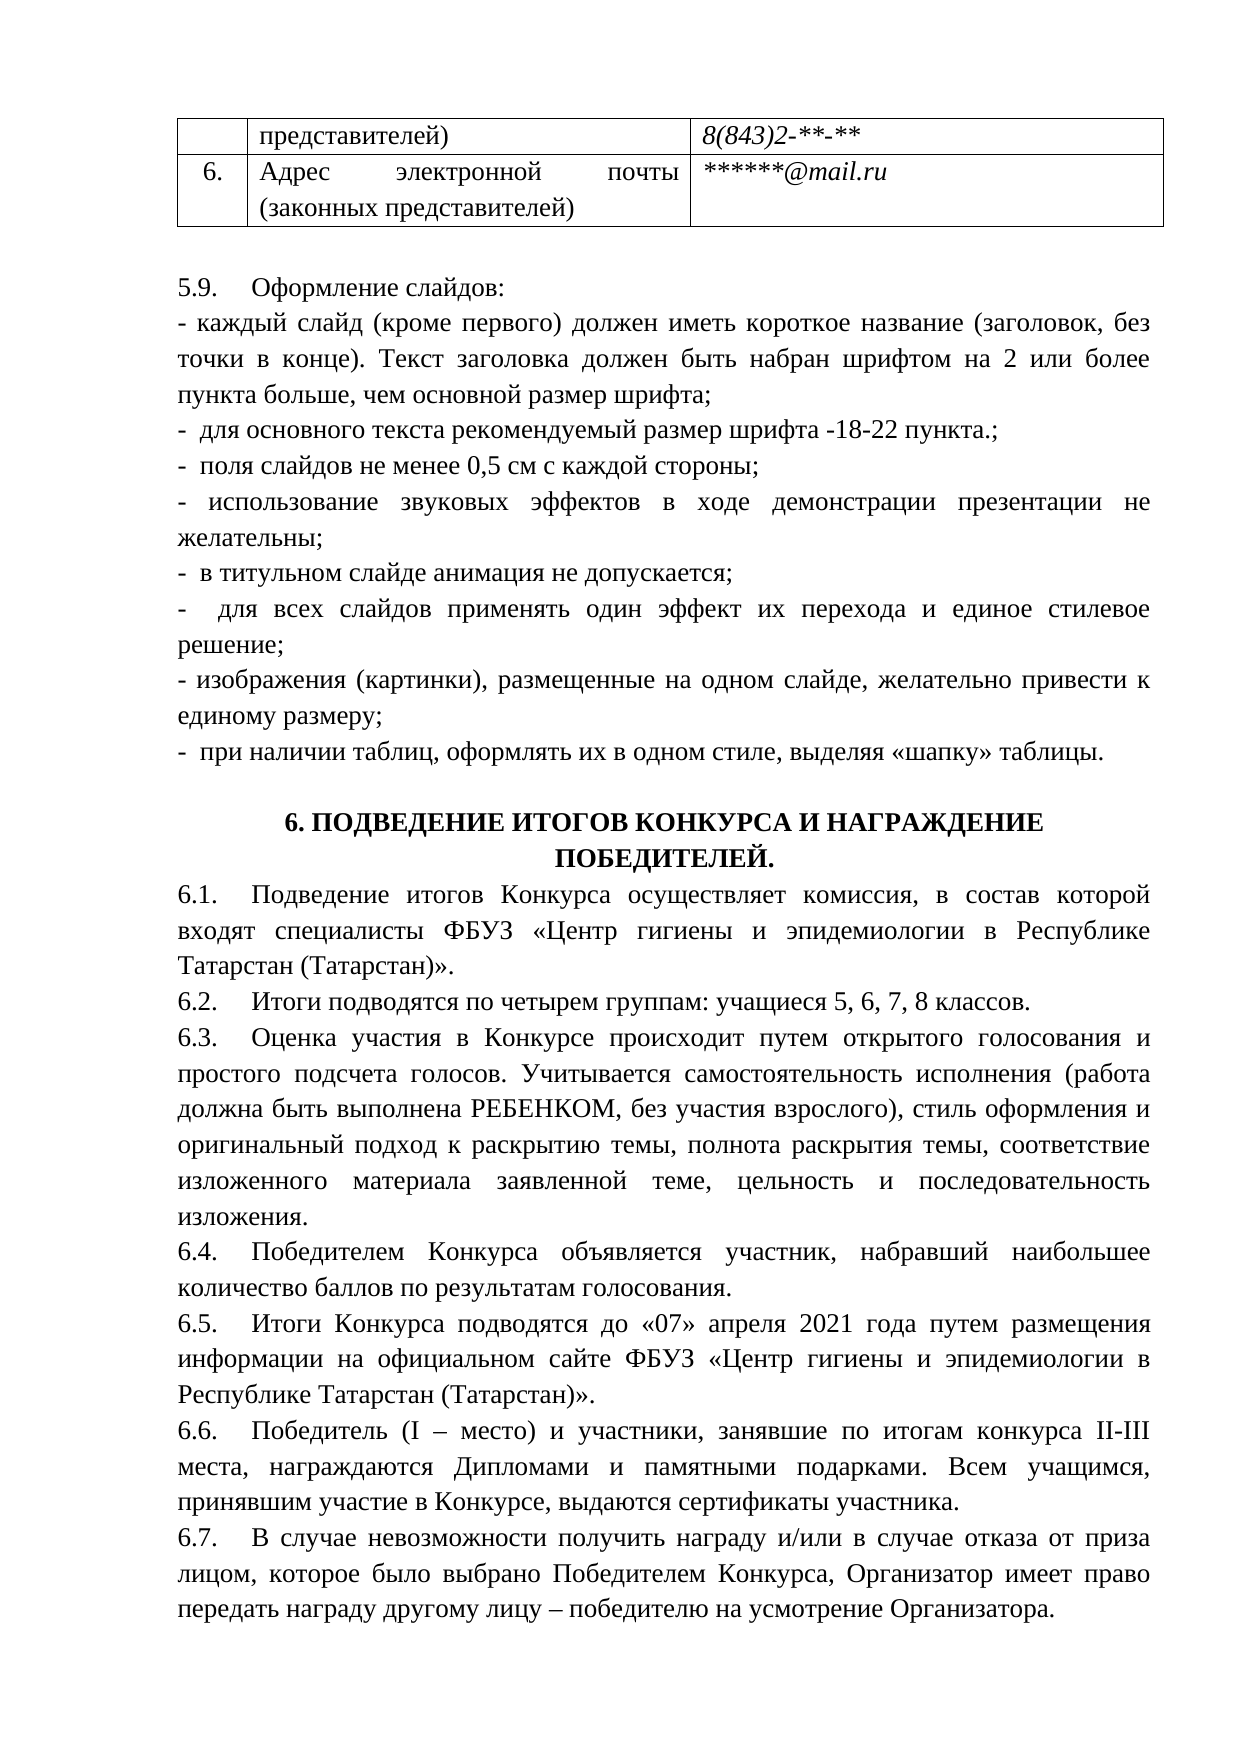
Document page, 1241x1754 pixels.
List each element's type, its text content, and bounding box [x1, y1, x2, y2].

list - поля слайдов не менее 0,5 см с каждой стороны; [177, 449, 1152, 480]
table_cell Адрес электронной почты (законных представителей) [248, 155, 690, 226]
list - для всех слайдов применять один эффект их перехода и единое стилевое решение; [177, 592, 1152, 659]
table_cell 5. [178, 119, 247, 154]
list - использование звуковых эффектов в ходе демонстрации презентации не желательны; [177, 485, 1152, 552]
text 6. ПОДВЕДЕНИЕ ИТОГОВ КОНКУРСА И НАГРАЖДЕНИЕ ПОБЕДИТЕЛЕЙ. [177, 807, 1152, 873]
list - каждый слайд (кроме первого) должен иметь короткое название (заголовок, без точки в конце). Текст заголовка должен быть набран шрифтом на 2 или более пункта больше, чем основной размер шрифта; [177, 306, 1152, 409]
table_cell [691, 119, 1163, 154]
text 6.4. Победителем Конкурса объявляется участник, набравший наибольшее количество баллов по результатам голосования. [177, 1235, 1152, 1302]
text 5.9. Оформление слайдов: [177, 271, 1152, 302]
text 6.6. Победитель (I – место) и участники, занявшие по итогам конкурса II-III места, награждаются Дипломами и памятными подарками. Всем учащимся, принявшим участие в Конкурсе, выдаются сертификаты участника. [177, 1414, 1152, 1517]
list - при наличии таблиц, оформлять их в одном стиле, выделяя «шапку» таблицы. [177, 735, 1152, 766]
table_cell ******@mail.ru [691, 155, 1163, 226]
text 6.2. Итоги подводятся по четырем группам: учащиеся 5, 6, 7, 8 классов. [177, 985, 1152, 1016]
list - изображения (картинки), размещенные на одном слайде, желательно привести к единому размеру; [177, 664, 1152, 731]
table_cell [248, 119, 690, 154]
list - в титульном слайде анимация не допускается; [177, 556, 1152, 588]
list - для основного текста рекомендуемый размер шрифта -18-22 пункта.; [177, 413, 1152, 445]
table_cell 6. [178, 155, 247, 226]
text 6.3. Оценка участия в Конкурсе происходит путем открытого голосования и простого подсчета голосов. Учитывается самостоятельность исполнения (работа должна быть выполнена РЕБЕНКОМ, без участия взрослого), стиль оформления и оригинальный подход к раскрытию темы, полнота раскрытия темы, соответствие изложенного материала заявленной теме, цельность и последовательность изложения. [177, 1021, 1152, 1231]
text 6.1. Подведение итогов Конкурса осуществляет комиссия, в состав которой входят специалисты ФБУЗ «Центр гигиены и эпидемиологии в Республике Татарстан (Татарстан)». [177, 878, 1152, 981]
text 6.7. В случае невозможности получить награду и/или в случае отказа от приза лицом, которое было выбрано Победителем Конкурса, Организатор имеет право передать награду другому лицу – победителю на усмотрение Организатора. [177, 1521, 1152, 1624]
text 6.5. Итоги Конкурса подводятся до «07» апреля 2021 года путем размещения информации на официальном сайте ФБУЗ «Центр гигиены и эпидемиологии в Республике Татарстан (Татарстан)». [177, 1307, 1152, 1409]
